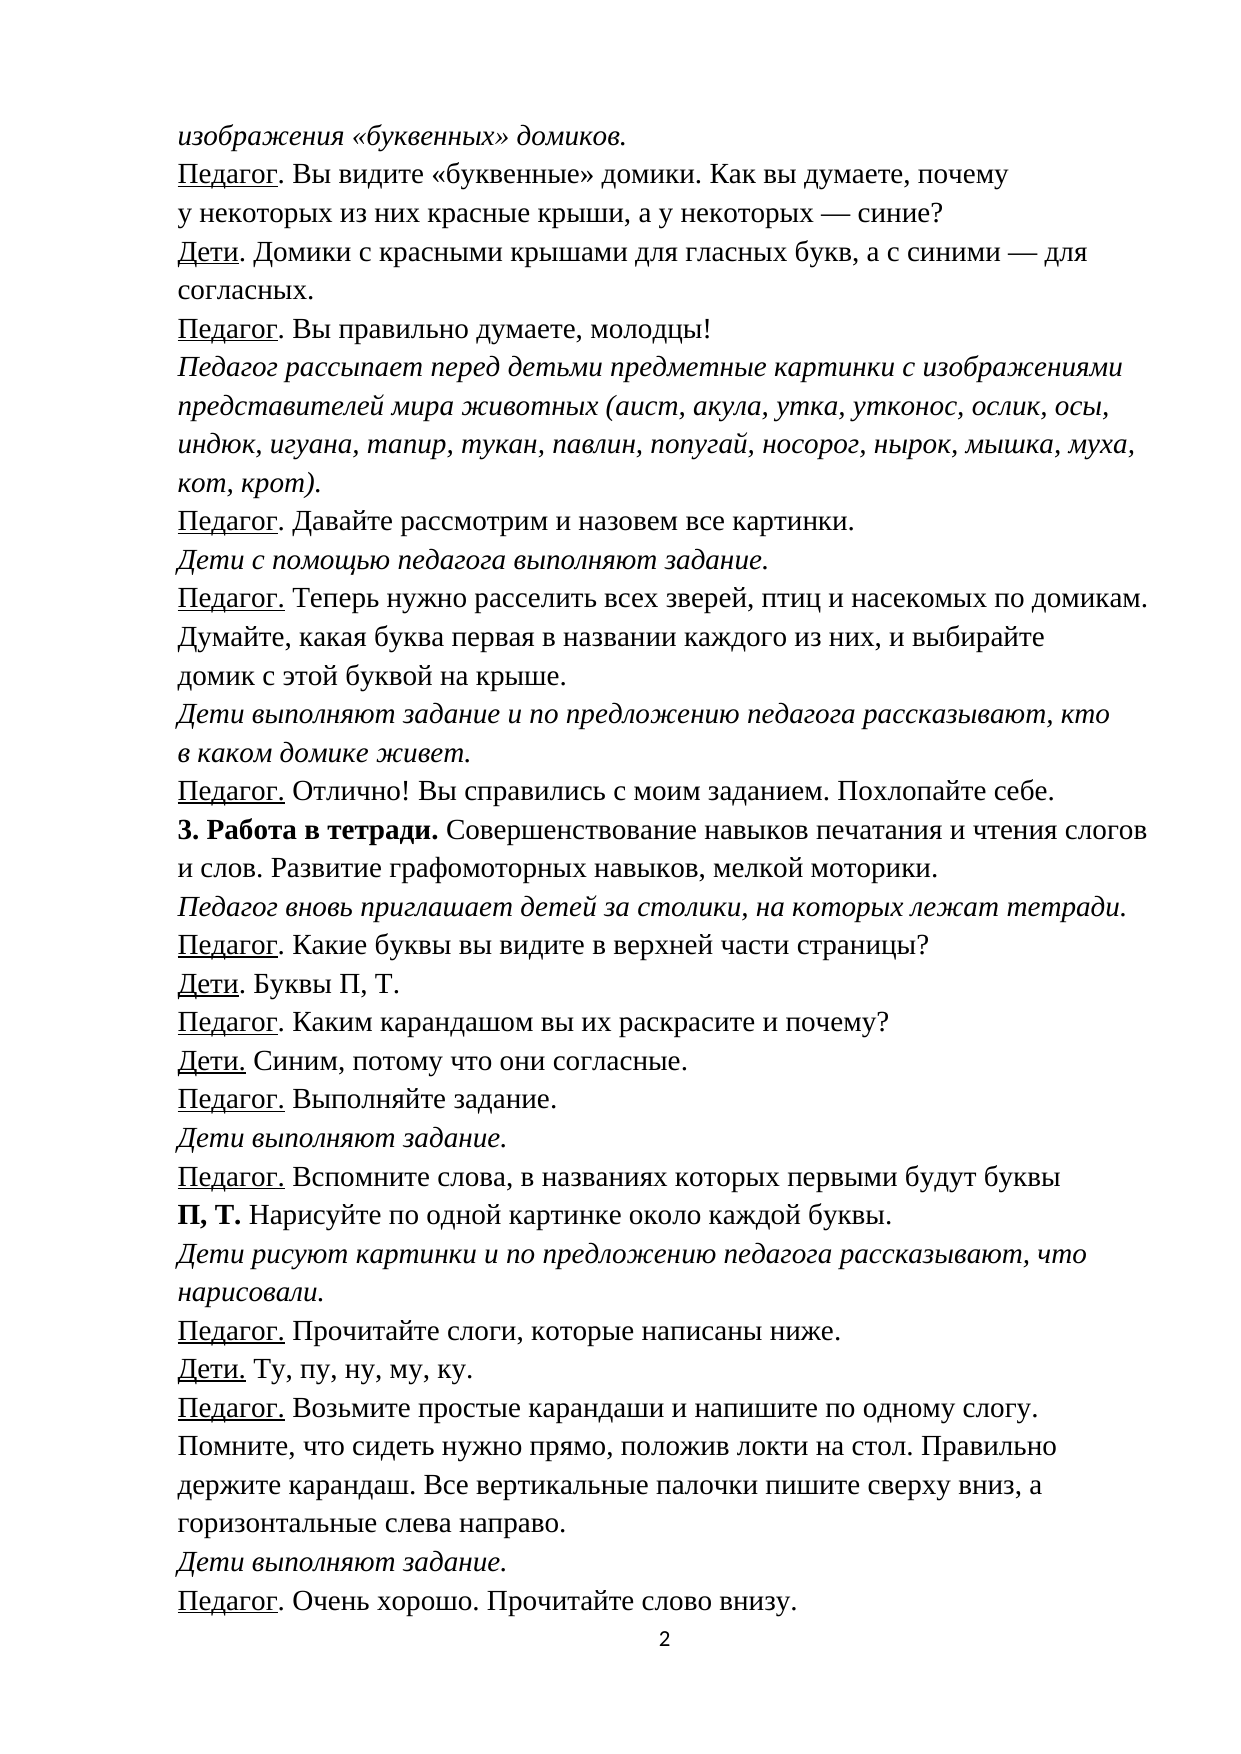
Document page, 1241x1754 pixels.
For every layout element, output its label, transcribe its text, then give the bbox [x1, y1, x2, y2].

text Дети выполняют задание. [177, 1544, 1152, 1578]
text нарисовали. [177, 1274, 1152, 1308]
text Педагог. Очень хорошо. Прочитайте слово внизу. [177, 1583, 1152, 1616]
text Педагог. Теперь нужно расселить всех зверей, птиц и насекомых по домикам. Думайте, какая буква первая в названии каждого из них, и выбирайте [177, 581, 1152, 653]
text согласных. [177, 272, 1152, 306]
text в каком домике живет. [177, 735, 1152, 768]
text Помните, что сидеть нужно прямо, положив локти на стол. Правильно держите карандаш. Все вертикальные палочки пишите сверху вниз, а горизонтальные слева направо. [177, 1428, 1152, 1539]
text Педагог вновь приглашает детей за столики, на которых лежат тетради. [177, 889, 1152, 922]
text Педагог. Выполняйте задание. [177, 1082, 1152, 1115]
text кот, крот). [177, 465, 1152, 498]
text Дети выполняют задание и по предложению педагога рассказывают, кто [177, 696, 1152, 730]
text Педагог. Давайте рассмотрим и назовем все картинки. [177, 503, 1152, 537]
text Педагог. Вы правильно думаете, молодцы! [177, 311, 1152, 344]
text изображения «буквенных» домиков. [177, 118, 1152, 152]
text Дети. Ту, пу, ну, му, ку. [177, 1351, 1152, 1385]
text домик с этой буквой на крыше. [177, 658, 1152, 691]
text Педагог рассыпает перед детьми предметные картинки с изображениями представителей мира животных (аист, акула, утка, утконос, ослик, осы, [177, 349, 1152, 421]
text Дети. Синим, потому что они согласные. [177, 1043, 1152, 1077]
text Дети выполняют задание. [177, 1120, 1152, 1154]
text Педагог. Отлично! Вы справились с моим заданием. Похлопайте себе. [177, 773, 1152, 807]
text Педагог. Вы видите «буквенные» домики. Как вы думаете, почему [177, 157, 1152, 190]
text Дети. Буквы П, Т. [177, 966, 1152, 999]
text Педагог. Вспомните слова, в названиях которых первыми будут буквы [177, 1159, 1152, 1192]
text Дети с помощью педагога выполняют задание. [177, 542, 1152, 576]
text Педагог. Каким карандашом вы их раскрасите и почему? [177, 1004, 1152, 1038]
text Педагог. Прочитайте слоги, которые написаны ниже. [177, 1313, 1152, 1346]
text индюк, игуана, тапир, тукан, павлин, попугай, носорог, нырок, мышка, муха, [177, 426, 1152, 460]
text Педагог. Какие буквы вы видите в верхней части страницы? [177, 927, 1152, 961]
text 3. Работа в тетради. Совершенствование навыков печатания и чтения слогов и слов. Развитие графомоторных навыков, мелкой моторики. [177, 812, 1152, 884]
text Дети. Домики с красными крышами для гласных букв, а с синими — для [177, 234, 1152, 267]
text Дети рисуют картинки и по предложению педагога рассказывают, что [177, 1236, 1152, 1269]
text П, Т. Нарисуйте по одной картинке около каждой буквы. [177, 1197, 1152, 1231]
text Педагог. Возьмите простые карандаши и напишите по одному слогу. [177, 1390, 1152, 1423]
text у некоторых из них красные крыши, а у некоторых — синие? [177, 195, 1152, 229]
